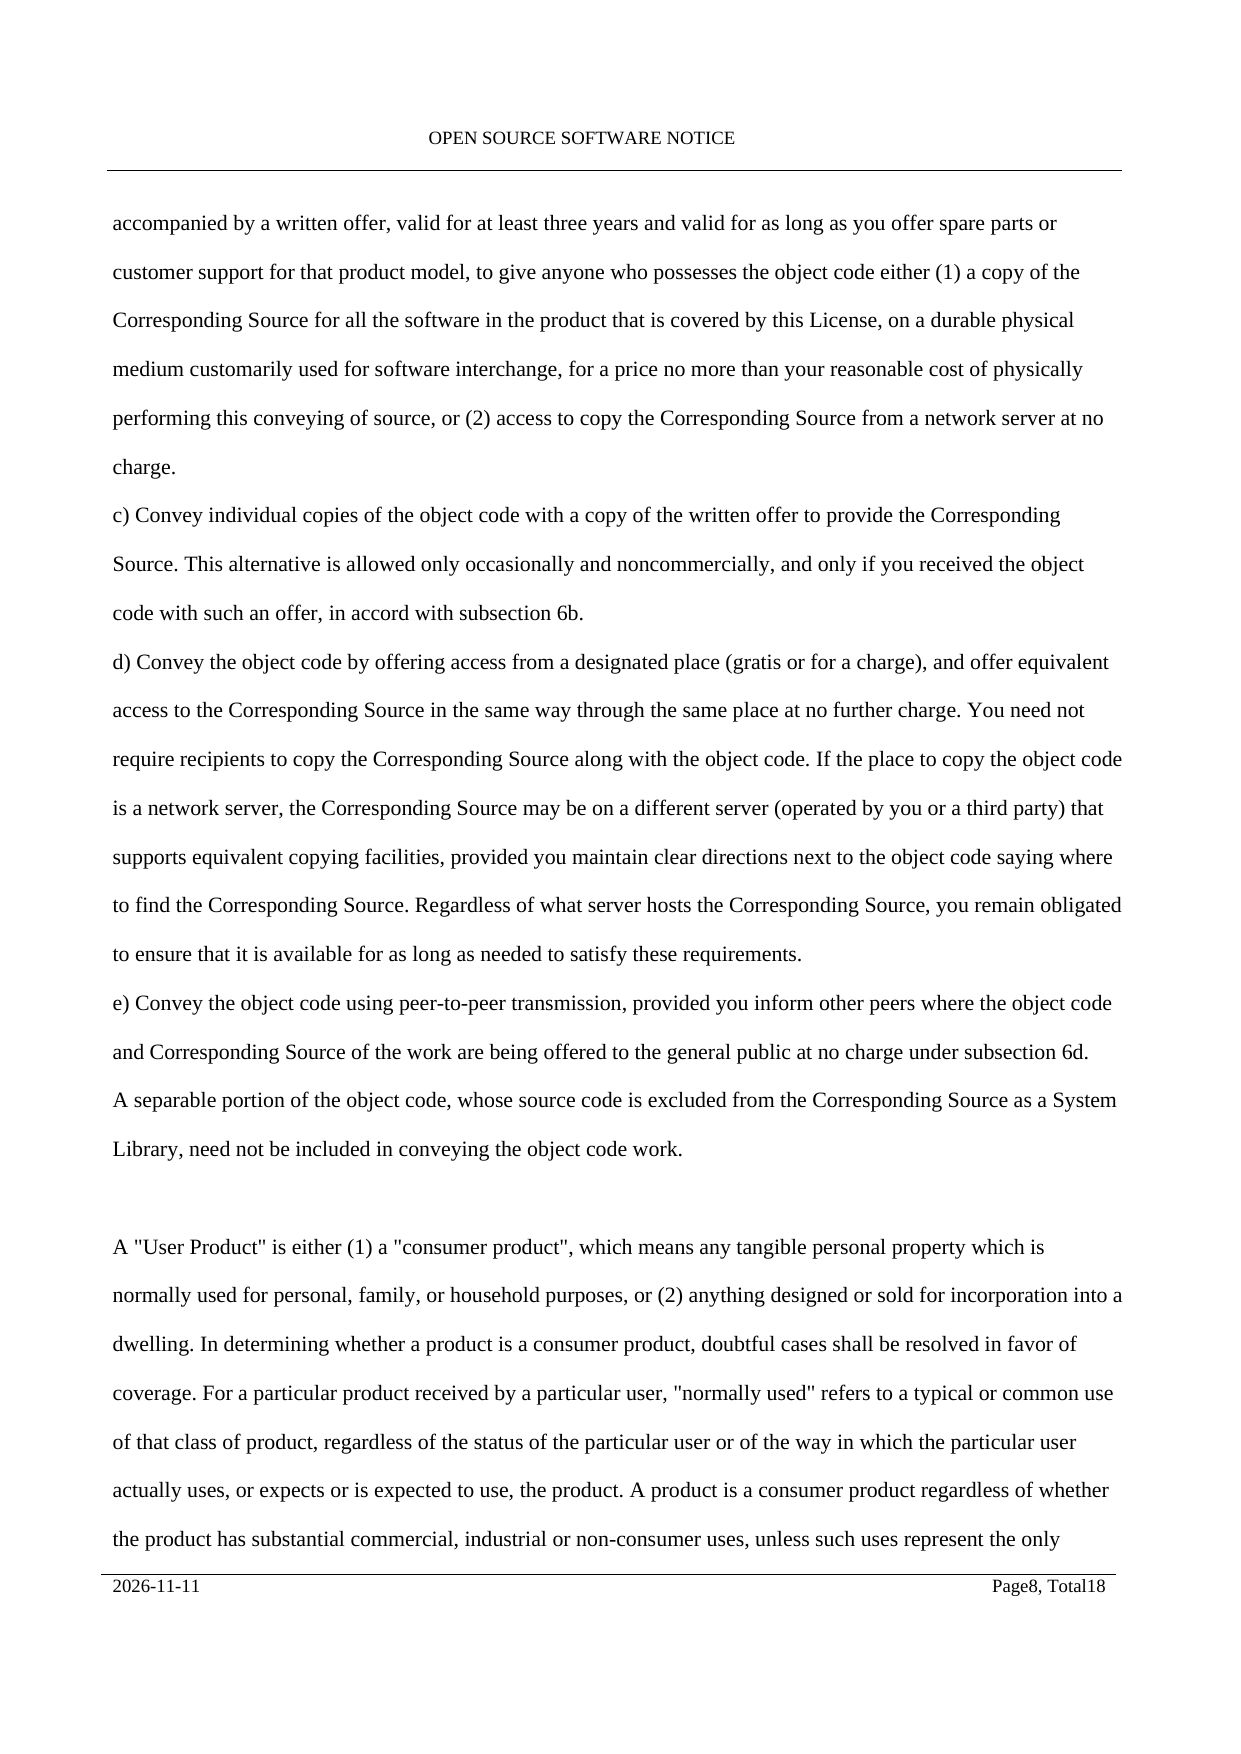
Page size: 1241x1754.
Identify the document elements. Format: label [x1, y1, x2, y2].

text [112, 206, 1128, 1555]
